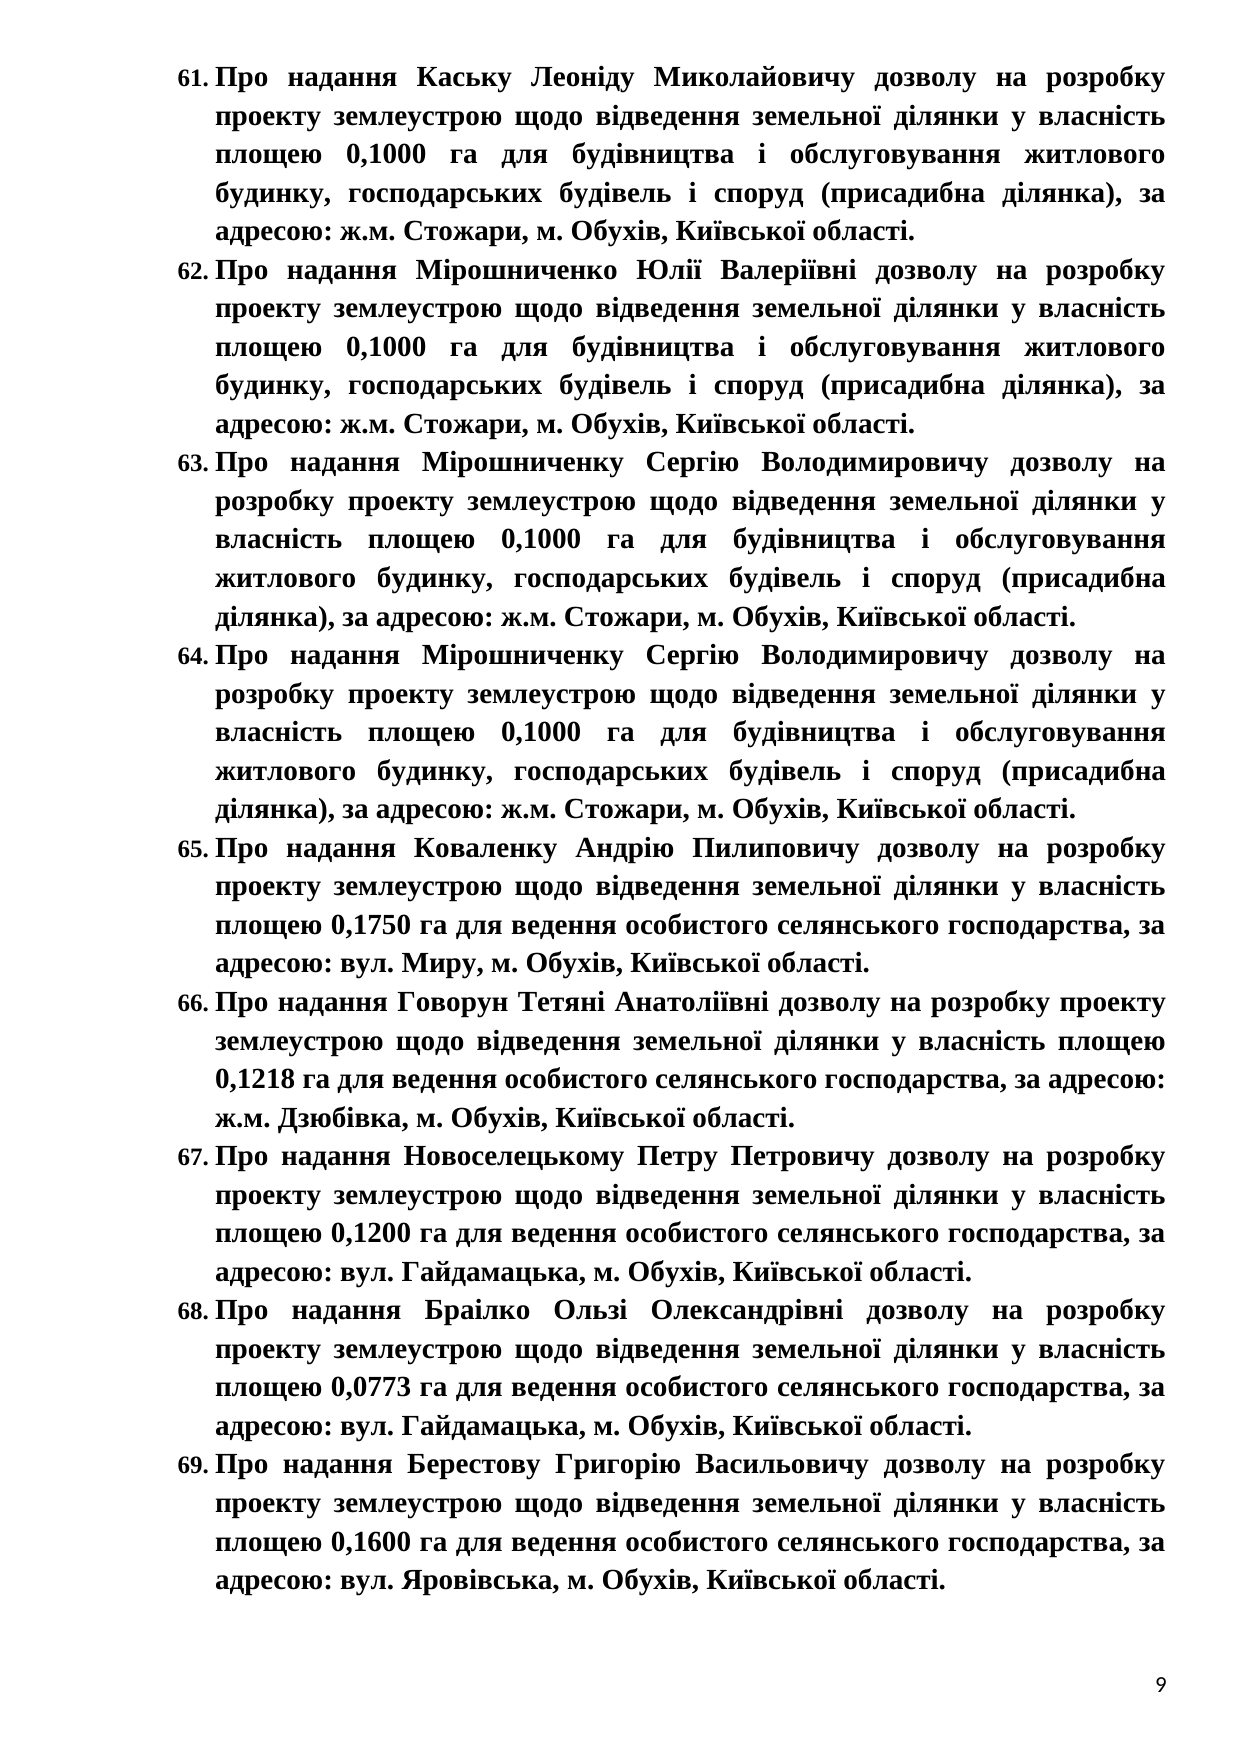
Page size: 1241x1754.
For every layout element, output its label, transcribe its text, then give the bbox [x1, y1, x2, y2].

list Про надання Браілко Ользі Олександрівні дозволу на розробку проекту землеустрою щодо відведення земельної ділянки у власність площею 0,0773 га для ведення особистого селянського господарства, за адресою: вул. Гайдамацька, м. Обухів, Київської області. [177, 1292, 1167, 1442]
list Про надання Коваленку Андрію Пилиповичу дозволу на розробку проекту землеустрою щодо відведення земельної ділянки у власність площею 0,1750 га для ведення особистого селянського господарства, за адресою: вул. Миру, м. Обухів, Київської області. [177, 830, 1167, 979]
list Про надання Говорун Тетяні Анатоліївні дозволу на розробку проекту землеустрою щодо відведення земельної ділянки у власність площею 0,1218 га для ведення особистого селянського господарства, за адресою: ж.м. Дзюбівка, м. Обухів, Київської області. [177, 984, 1167, 1133]
list Про надання Мірошниченку Сергію Володимировичу дозволу на розробку проекту землеустрою щодо відведення земельної ділянки у власність площею 0,1000 га для будівництва і обслуговування житлового будинку, господарських будівель і споруд (присадибна ділянка), за адресою: ж.м. Стожари, м. Обухів, Київської області. [177, 637, 1167, 825]
list Про надання Мірошниченку Сергію Володимировичу дозволу на розробку проекту землеустрою щодо відведення земельної ділянки у власність площею 0,1000 га для будівництва і обслуговування житлового будинку, господарських будівель і споруд (присадибна ділянка), за адресою: ж.м. Стожари, м. Обухів, Київської області. [177, 444, 1167, 632]
list Про надання Каську Леоніду Миколайовичу дозволу на розробку проекту землеустрою щодо відведення земельної ділянки у власність площею 0,1000 га для будівництва і обслуговування житлового будинку, господарських будівель і споруд (присадибна ділянка), за адресою: ж.м. Стожари, м. Обухів, Київської області. [177, 59, 1167, 247]
list Про надання Берестову Григорію Васильовичу дозволу на розробку проекту землеустрою щодо відведення земельної ділянки у власність площею 0,1600 га для ведення особистого селянського господарства, за адресою: вул. Яровівська, м. Обухів, Київської області. [177, 1447, 1167, 1596]
list Про надання Новоселецькому Петру Петровичу дозволу на розробку проекту землеустрою щодо відведення земельної ділянки у власність площею 0,1200 га для ведення особистого селянського господарства, за адресою: вул. Гайдамацька, м. Обухів, Київської області. [177, 1138, 1167, 1287]
list Про надання Мірошниченко Юлії Валеріївні дозволу на розробку проекту землеустрою щодо відведення земельної ділянки у власність площею 0,1000 га для будівництва і обслуговування житлового будинку, господарських будівель і споруд (присадибна ділянка), за адресою: ж.м. Стожари, м. Обухів, Київської області. [177, 252, 1167, 439]
